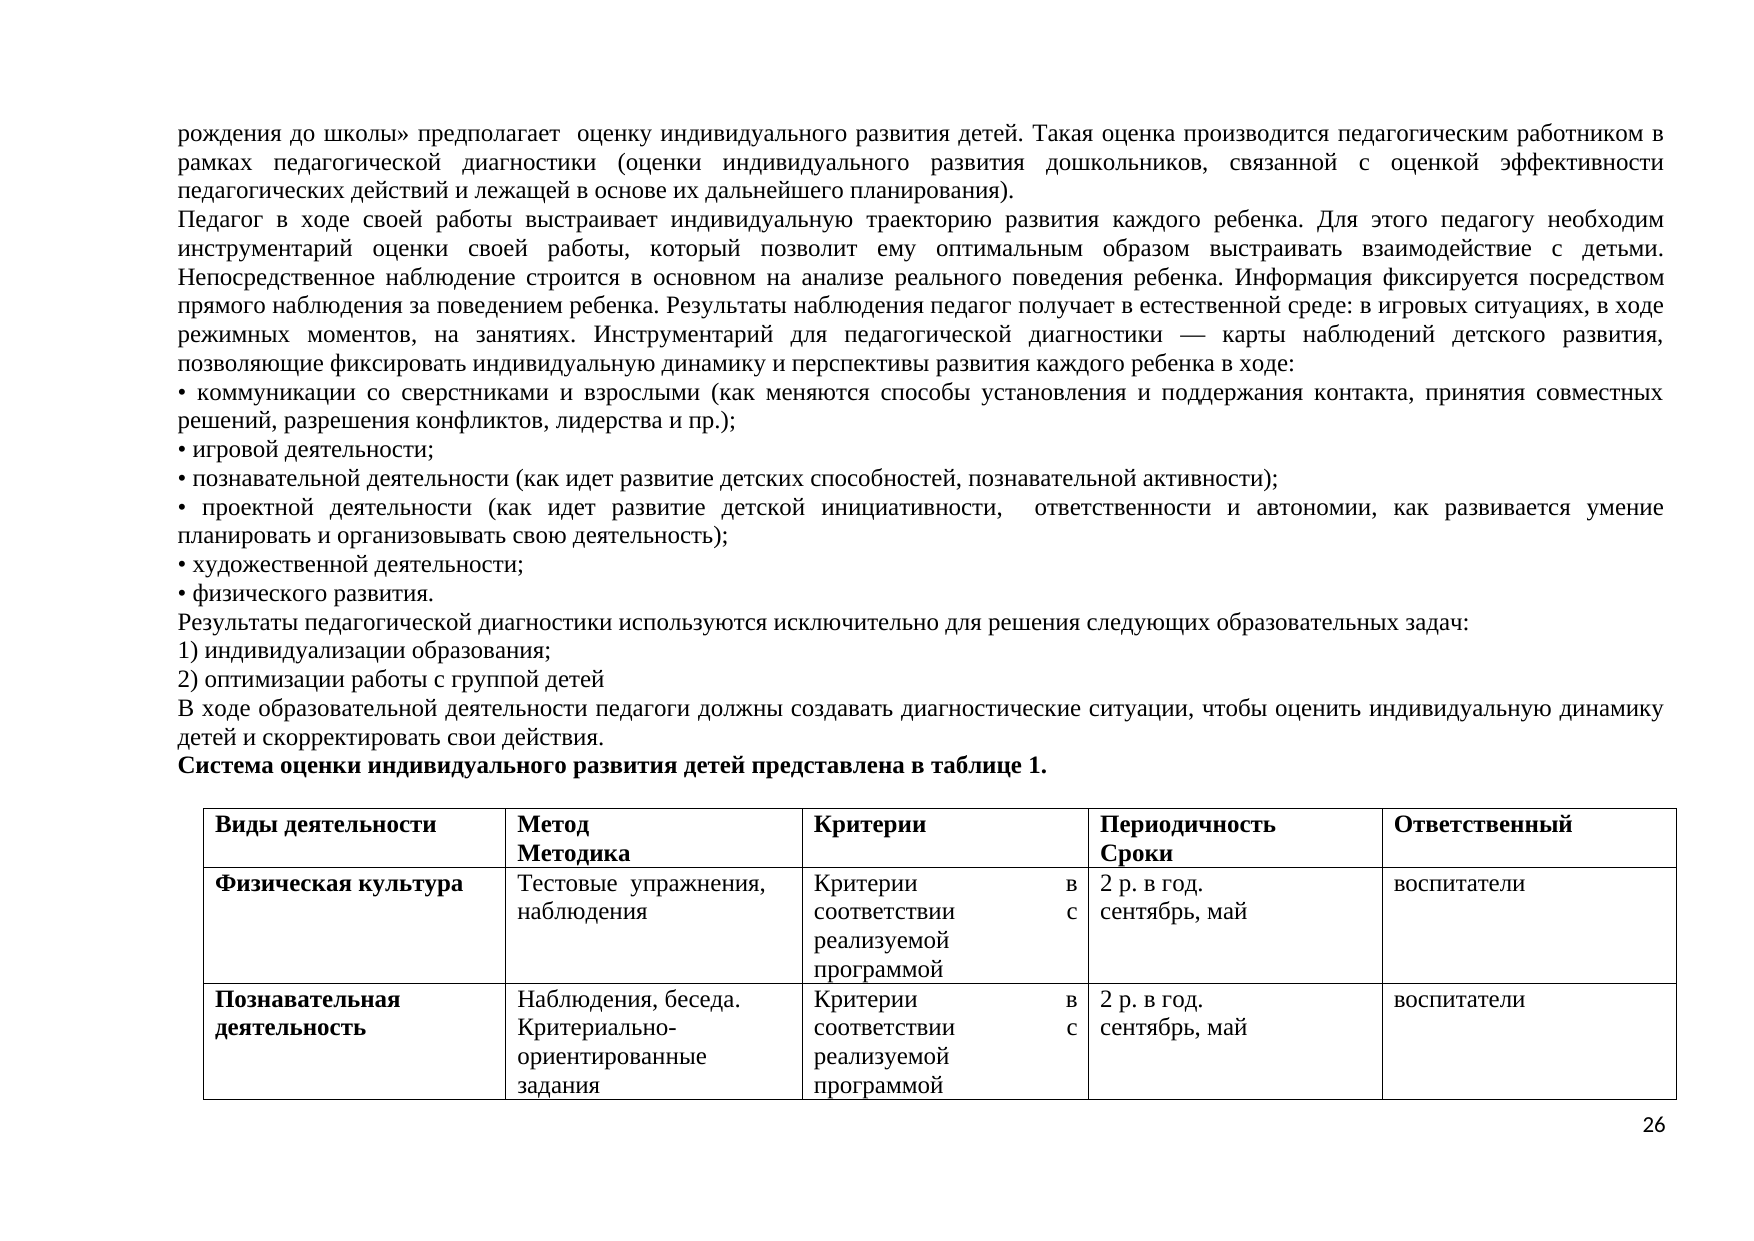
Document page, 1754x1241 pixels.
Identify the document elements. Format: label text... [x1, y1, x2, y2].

table_cell Критерии в соответствии с реализуемой программой [803, 868, 1088, 983]
table_cell 2 р. в год. сентябрь, май [1089, 868, 1382, 983]
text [177, 118, 1665, 204]
text • физического развития. [177, 578, 1665, 607]
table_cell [506, 984, 802, 1099]
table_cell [803, 984, 1088, 1099]
table_header Метод Методика [506, 809, 802, 867]
table_cell Физическая культура [204, 868, 505, 983]
text Система оценки индивидуального развития детей представлена в таблице 1. [177, 751, 1665, 779]
table_header Периодичность Сроки [1089, 809, 1382, 867]
text 1) индивидуализации образования; [177, 636, 1665, 664]
text • игровой деятельности; [177, 434, 1665, 463]
text Результаты педагогической диагностики используются исключительно для решения следующих образовательных задач: [177, 607, 1665, 636]
table_header Ответственный [1383, 809, 1676, 867]
text 2) оптимизации работы с группой детей [177, 664, 1665, 693]
table_cell Тестовые упражнения, наблюдения [506, 868, 802, 983]
text • коммуникации со сверстниками и взрослыми (как меняются способы установления и поддержания контакта, принятия совместных решений, разрешения конфликтов, лидерства и пр.); [177, 377, 1665, 434]
text В ходе образовательной деятельности педагоги должны создавать диагностические ситуации, чтобы оценить индивидуальную динамику детей и скорректировать свои действия. [177, 693, 1665, 751]
text Педагог в ходе своей работы выстраивает индивидуальную траекторию развития каждого ребенка. Для этого педагогу необходим инструментарий оценки своей работы, который позволит ему оптимальным образом выстраивать взаимодействие с детьми. Непосредственное наблюдение строится в основном на анализе реального поведения ребенка. Информация фиксируется посредством прямого наблюдения за поведением ребенка. Результаты наблюдения педагог получает в естественной среде: в игровых ситуациях, в ходе режимных моментов, на занятиях. Инструментарий для педагогической диагностики — карты наблюдений детского развития, позволяющие фиксировать индивидуальную динамику и перспективы развития каждого ребенка в ходе: [177, 204, 1665, 377]
table_header Виды деятельности [204, 809, 505, 867]
text • художественной деятельности; [177, 549, 1665, 578]
table_header Критерии [803, 809, 1088, 867]
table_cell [204, 984, 505, 1099]
table_cell воспитатели [1383, 868, 1676, 983]
table_cell воспитатели [1383, 984, 1676, 1099]
text • проектной деятельности (как идет развитие детской инициативности, ответственности и автономии, как развивается умение планировать и организовывать свою деятельность); [177, 492, 1665, 549]
text • познавательной деятельности (как идет развитие детских способностей, познавательной активности); [177, 463, 1665, 492]
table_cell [1089, 984, 1382, 1099]
